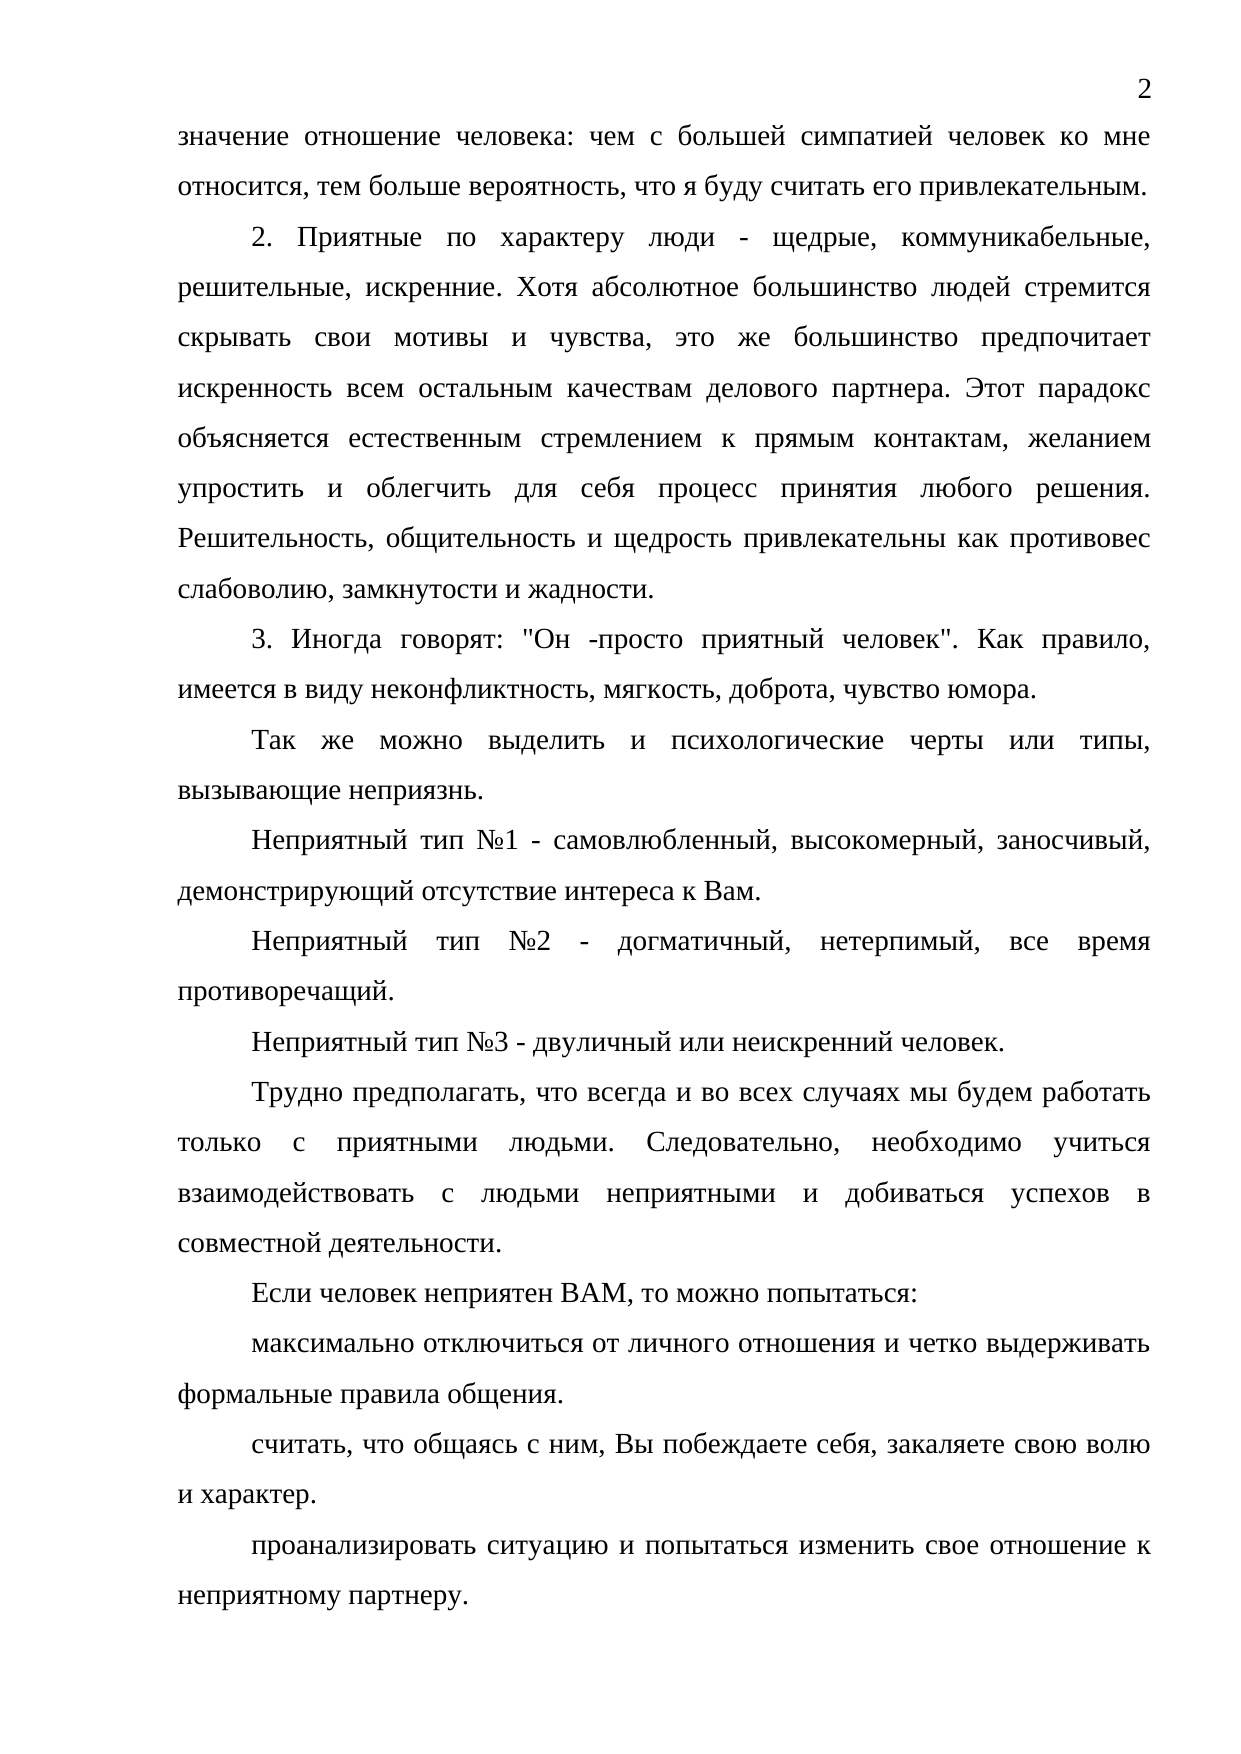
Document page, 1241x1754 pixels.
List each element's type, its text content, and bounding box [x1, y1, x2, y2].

text проанализировать ситуацию и попытаться изменить свое отношение к неприятному партнеру. [177, 1527, 1152, 1611]
text Если человек неприятен ВАМ, то можно попытаться: [177, 1275, 1152, 1309]
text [177, 118, 1152, 202]
text Так же можно выделить и психологические черты или типы, вызывающие неприязнь. [177, 722, 1152, 806]
text 3. Иногда говорят: "Он -просто приятный человек". Как правило, имеется в виду неконфликтность, мягкость, доброта, чувство юмора. [177, 621, 1152, 705]
text считать, что общаясь с ним, Вы побеждаете себя, закаляете свою волю и характер. [177, 1426, 1152, 1510]
text Неприятный тип №1 - самовлюбленный, высокомерный, заносчивый, демонстрирующий отсутствие интереса к Вам. [177, 822, 1152, 906]
text 2. Приятные по характеру люди - щедрые, коммуникабельные, решительные, искренние. Хотя абсолютное большинство людей стремится скрывать свои мотивы и чувства, это же большинство предпочитает искренность всем остальным качествам делового партнера. Этот парадокс объясняется естественным стремлением к прямым контактам, желанием упростить и облегчить для себя процесс принятия любого решения. Решительность, общительность и щедрость привлекательны как противовес слабоволию, замкнутости и жадности. [177, 219, 1152, 604]
text Неприятный тип №3 - двуличный или неискренний человек. [177, 1024, 1152, 1057]
text Трудно предполагать, что всегда и во всех случаях мы будем работать только с приятными людьми. Следовательно, необходимо учиться взаимодействовать с людьми неприятными и добиваться успехов в совместной деятельности. [177, 1074, 1152, 1258]
text максимально отключиться от личного отношения и четко выдерживать формальные правила общения. [177, 1326, 1152, 1409]
text Неприятный тип №2 - догматичный, нетерпимый, все время противоречащий. [177, 923, 1152, 1007]
